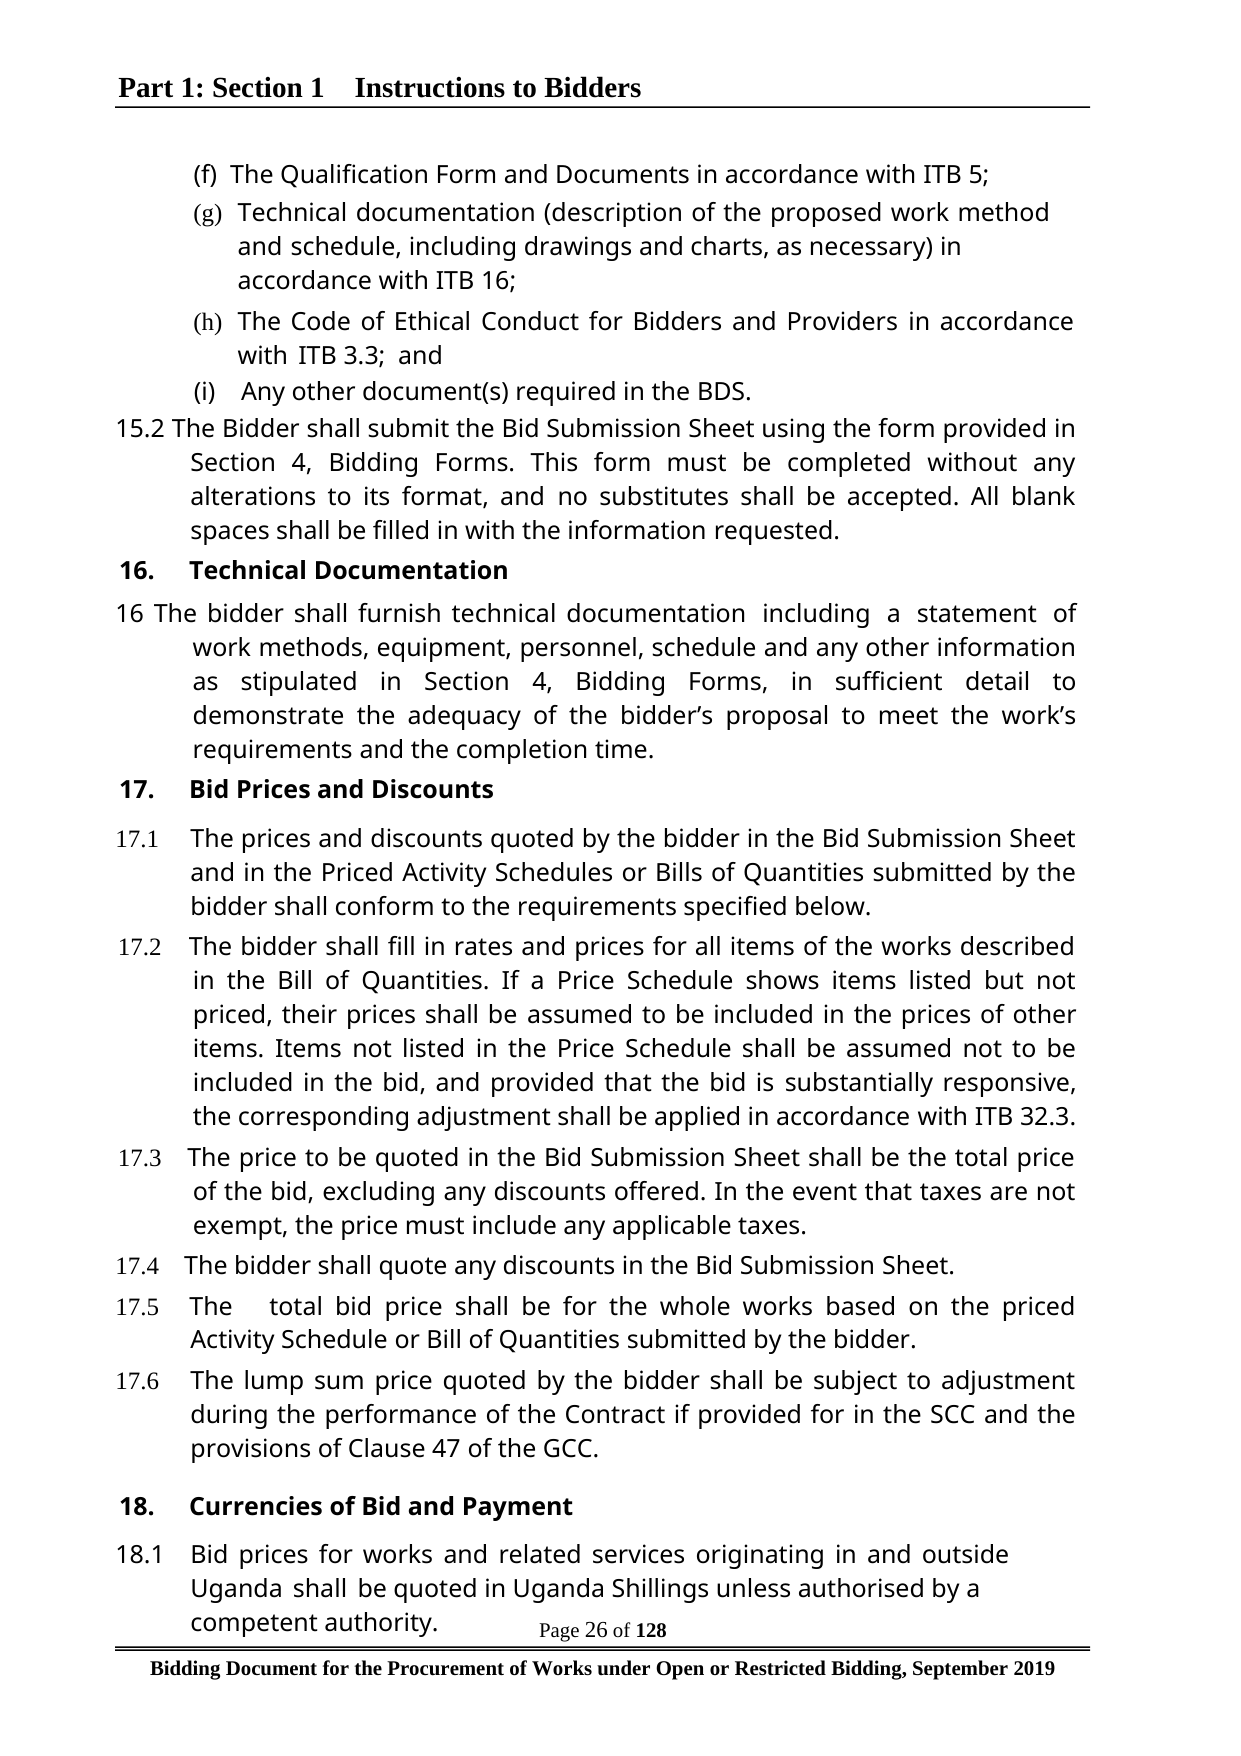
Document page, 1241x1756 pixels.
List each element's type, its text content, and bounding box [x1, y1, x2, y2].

table_cell 17. Bid Prices and Discounts [94, 766, 1098, 811]
table_cell 16 The bidder shall furnish technical documentation including a statement of work methods, equipment, personnel, schedule and any other information as stipulated in Section 4, Bidding Forms, in sufficient detail to demonstrate the adequacy of the bidder’s proposal to meet the work’s requirements and the completion time. [94, 589, 1098, 766]
table_cell 18.1 Bid prices for works and related services originating in and outside Uganda shall be quoted in Uganda Shillings unless authorised by a competent authority. [94, 1528, 1098, 1639]
table_cell 15.2 The Bidder shall submit the Bid Submission Sheet using the form provided in Section 4, Bidding Forms. This form must be completed without any alterations to its format, and no substitutes shall be accepted. All blank spaces shall be filled in with the information requested. [94, 408, 1098, 547]
table_cell The prices and discounts quoted by the bidder in the Bid Submission Sheet and in the Priced Activity Schedules or Bills of Quantities submitted by the bidder shall conform to the requirements specified below. The bidder shall fill in rates and prices for all items of the works described in the Bill of Quantities. If a Price Schedule shows items listed but not priced, their prices shall be assumed to be included in the prices of other items. Items not listed in the Price Schedule shall be assumed not to be included in the bid, and provided that the bid is substantially responsive, the corresponding adjustment shall be applied in accordance with ITB 32.3. The price to be quoted in the Bid Submission Sheet shall be the total price of the bid, excluding any discounts offered. In the event that taxes are not exempt, the price must include any applicable taxes. The bidder shall quote any discounts in the Bid Submission Sheet. The total bid price shall be for the whole works based on the priced Activity Schedule or Bill of Quantities submitted by the bidder. The lump sum price quoted by the bidder shall be subject to adjustment during the performance of the Contract if provided for in the SCC and the provisions of Clause 47 of the GCC. [94, 811, 1098, 1465]
table_cell 18. Currencies of Bid and Payment [94, 1465, 1098, 1527]
table_cell Technical documentation (description of the proposed work method and schedule, including drawings and charts, as necessary) in accordance with ITB 16; The Code of Ethical Conduct for Bidders and Providers in accordance with ITB 3.3; and [94, 192, 1098, 371]
table_header (f) The Qualification Form and Documents in accordance with ITB 5; [94, 161, 1098, 192]
table_cell 16. Technical Documentation [94, 547, 1098, 589]
table_cell (i) Any other document(s) required in the BDS. [94, 371, 1098, 408]
